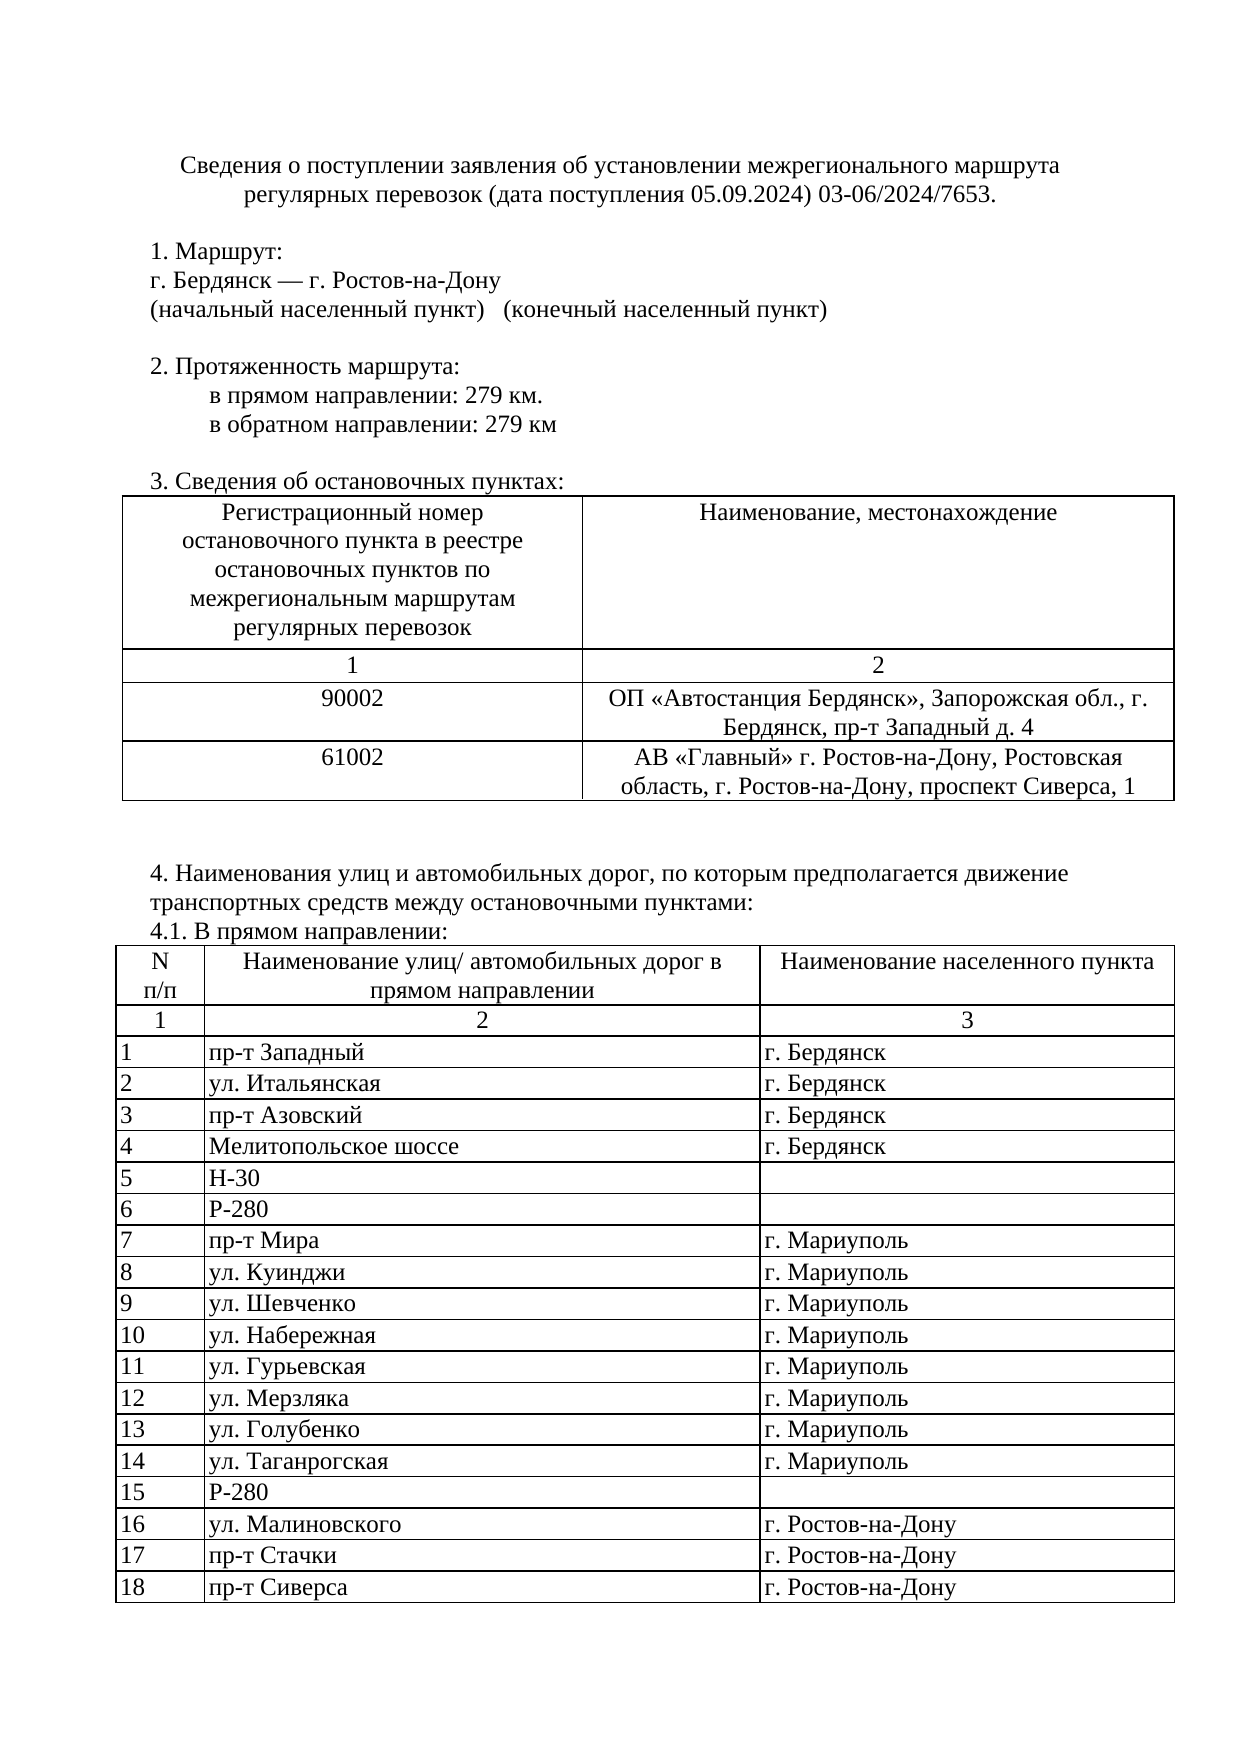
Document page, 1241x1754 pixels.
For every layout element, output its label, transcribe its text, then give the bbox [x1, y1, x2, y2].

text 4.1. В прямом направлении: [150, 916, 1090, 945]
table_cell [761, 1163, 1174, 1193]
table_cell ул. Итальянская [205, 1068, 759, 1098]
table_cell [761, 1194, 1174, 1224]
text г. Бердянск — г. Ростов-на-Дону [150, 265, 1090, 294]
table_cell г. Мариуполь [761, 1446, 1174, 1476]
table_cell г. Мариуполь [761, 1320, 1174, 1350]
table_cell ул. Шевченко [205, 1289, 759, 1318]
table_cell 7 [117, 1226, 204, 1256]
table_cell 3 [761, 1006, 1174, 1035]
table_cell 2 [205, 1006, 759, 1035]
table_cell 15 [117, 1477, 204, 1507]
table_cell 14 [117, 1446, 204, 1476]
table_header N п/п [117, 946, 204, 1004]
text 1. Маршрут: [150, 236, 1090, 265]
table_cell 17 [117, 1540, 204, 1570]
table_cell 8 [117, 1257, 204, 1287]
text 3. Сведения об остановочных пунктах: [150, 466, 1090, 495]
text 4. Наименования улиц и автомобильных дорог, по которым предполагается движение транспортных средств между остановочными пунктами: [150, 858, 1090, 916]
table_cell 3 [117, 1100, 204, 1130]
table_cell г. Бердянск [761, 1100, 1174, 1130]
table_cell ул. Малиновского [205, 1509, 759, 1539]
table_header Наименование населенного пункта [761, 946, 1174, 1004]
text Сведения о поступлении заявления об установлении межрегионального маршрута регулярных перевозок (дата поступления 05.09.2024) 03-06/2024/7653. [150, 150, 1090, 207]
table_cell 90002 [123, 683, 582, 740]
table_cell 1 [123, 650, 582, 681]
text 2. Протяженность маршрута: [150, 351, 1090, 380]
table_cell Мелитопольское шоссе [205, 1131, 759, 1161]
text в прямом направлении: 279 км. [150, 380, 1090, 409]
table_cell г. Ростов-на-Дону [761, 1572, 1174, 1602]
table_header Наименование, местонахождение [583, 497, 1173, 648]
table_cell 5 [117, 1163, 204, 1193]
table_cell 1 [117, 1006, 204, 1035]
table_cell г. Мариуполь [761, 1257, 1174, 1287]
table_cell г. Ростов-на-Дону [761, 1509, 1174, 1539]
table_cell пр-т Западный [205, 1037, 759, 1067]
table_cell 9 [117, 1289, 204, 1318]
table_cell 6 [117, 1194, 204, 1224]
table_cell ул. Набережная [205, 1320, 759, 1350]
table_cell ул. Гурьевская [205, 1352, 759, 1381]
text (начальный населенный пункт) (конечный населенный пункт) [150, 294, 1090, 322]
table_cell пр-т Стачки [205, 1540, 759, 1570]
table_cell 1 [117, 1037, 204, 1067]
table_header Регистрационный номер остановочного пункта в реестре остановочных пунктов по межрегиональным маршрутам регулярных перевозок [123, 497, 582, 648]
table_cell г. Мариуполь [761, 1289, 1174, 1318]
table_cell пр-т Сиверса [205, 1572, 759, 1602]
table_cell пр-т Мира [205, 1226, 759, 1256]
table_cell Р-280 [205, 1194, 759, 1224]
table_cell 11 [117, 1352, 204, 1381]
table_cell 2 [583, 650, 1173, 681]
table_cell г. Бердянск [761, 1131, 1174, 1161]
table_cell 18 [117, 1572, 204, 1602]
table_cell Р-280 [205, 1477, 759, 1507]
table_cell [761, 1477, 1174, 1507]
table_cell г. Бердянск [761, 1037, 1174, 1067]
table_cell г. Ростов-на-Дону [761, 1540, 1174, 1570]
table_header Наименование улиц/ автомобильных дорог в прямом направлении [205, 946, 759, 1004]
text в обратном направлении: 279 км [150, 409, 1090, 437]
table_cell 4 [117, 1131, 204, 1161]
table_cell ул. Голубенко [205, 1415, 759, 1444]
table_cell ул. Куинджи [205, 1257, 759, 1287]
table_cell пр-т Азовский [205, 1100, 759, 1130]
table_cell 10 [117, 1320, 204, 1350]
table_cell 2 [117, 1068, 204, 1098]
table_cell АВ «Главный» г. Ростов-на-Дону, Ростовская область, г. Ростов-на-Дону, проспект Сиверса, 1 [583, 742, 1173, 799]
table_cell Н-30 [205, 1163, 759, 1193]
table_cell 16 [117, 1509, 204, 1539]
table_cell г. Бердянск [761, 1068, 1174, 1098]
table_cell г. Мариуполь [761, 1226, 1174, 1256]
table_cell 12 [117, 1383, 204, 1413]
table_cell ОП «Автостанция Бердянск», Запорожская обл., г. Бердянск, пр-т Западный д. 4 [583, 683, 1173, 740]
table_cell г. Мариуполь [761, 1415, 1174, 1444]
table_cell г. Мариуполь [761, 1383, 1174, 1413]
table_cell г. Мариуполь [761, 1352, 1174, 1381]
table_cell 13 [117, 1415, 204, 1444]
table_cell 61002 [123, 742, 582, 799]
table_cell ул. Таганрогская [205, 1446, 759, 1476]
table_cell ул. Мерзляка [205, 1383, 759, 1413]
